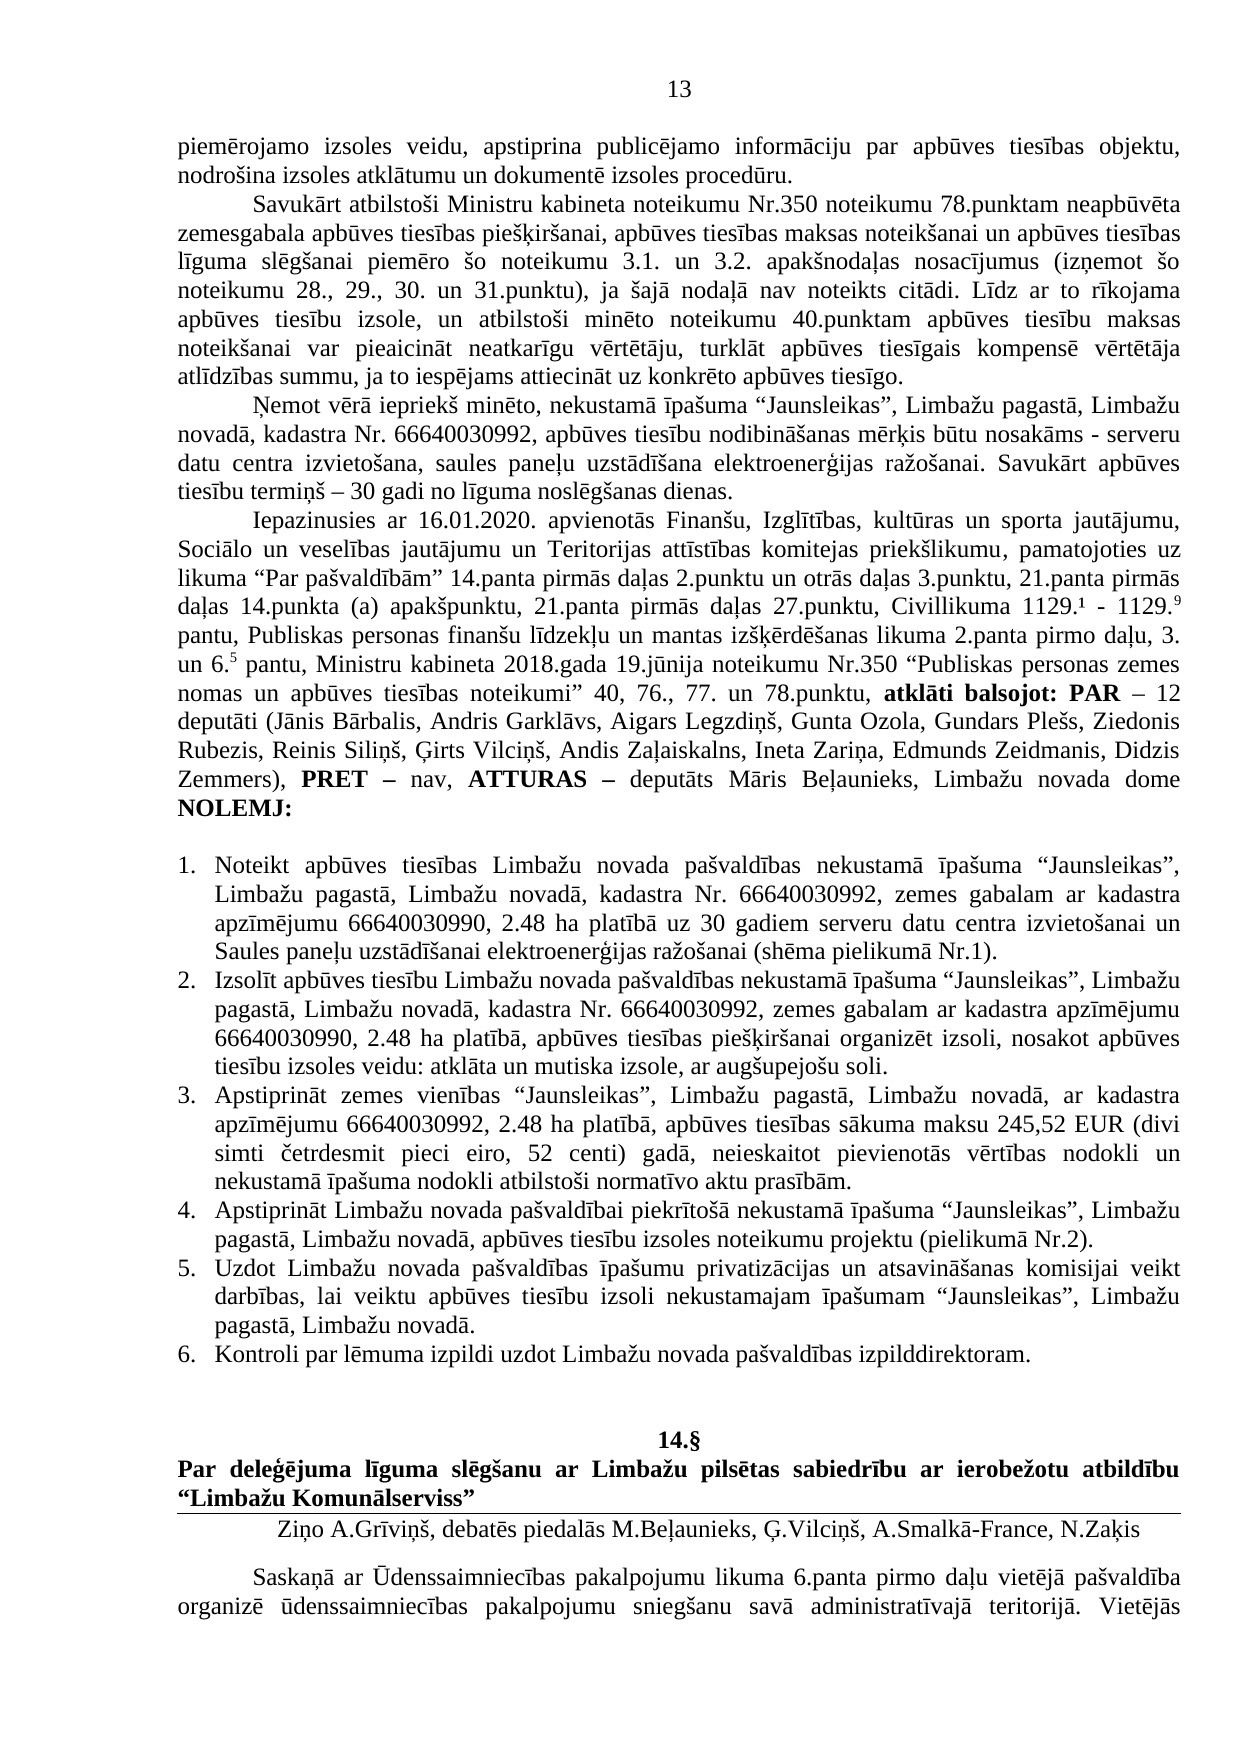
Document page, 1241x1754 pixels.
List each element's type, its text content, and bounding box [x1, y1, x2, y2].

text Savukārt atbilstoši Ministru kabineta noteikumu Nr.350 noteikumu 78.punktam neapbūvēta zemesgabala apbūves tiesības piešķiršanai, apbūves tiesības maksas noteikšanai un apbūves tiesības līguma slēgšanai piemēro šo noteikumu 3.1. un 3.2. apakšnodaļas nosacījumus (izņemot šo noteikumu 28., 29., 30. un 31.punktu), ja šajā nodaļā nav noteikts citādi. Līdz ar to rīkojama apbūves tiesību izsole, un atbilstoši minēto noteikumu 40.punktam apbūves tiesību maksas noteikšanai var pieaicināt neatkarīgu vērtētāju, turklāt apbūves tiesīgais kompensē vērtētāja atlīdzības summu, ja to iespējams attiecināt uz konkrēto apbūves tiesīgo. [177, 189, 1181, 390]
list Kontroli par lēmuma izpildi uzdot Limbažu novada pašvaldības izpilddirektoram. [177, 1339, 1181, 1368]
text Iepazinusies ar 16.01.2020. apvienotās Finanšu, Izglītības, kultūras un sporta jautājumu, Sociālo un veselības jautājumu un Teritorijas attīstības komitejas priekšlikumu, pamatojoties uz likuma “Par pašvaldībām” 14.panta pirmās daļas 2.punktu un otrās daļas 3.punktu, 21.panta pirmās daļas 14.punkta (a) apakšpunktu, 21.panta pirmās daļas 27.punktu, Civillikuma 1129.¹ - 1129.9 pantu, Publiskas personas finanšu līdzekļu un mantas izšķērdēšanas likuma 2.panta pirmo daļu, 3. un 6.5 pantu, Ministru kabineta 2018.gada 19.jūnija noteikumu Nr.350 “Publiskas personas zemes nomas un apbūves tiesības noteikumi” 40, 76., 77. un 78.punktu, atklāti balsojot: PAR – 12 deputāti (Jānis Bārbalis, Andris Garklāvs, Aigars Legzdiņš, Gunta Ozola, Gundars Plešs, Ziedonis Rubezis, Reinis Siliņš, Ģirts Vilciņš, Andis Zaļaiskalns, Ineta Zariņa, Edmunds Zeidmanis, Didzis Zemmers), PRET – nav, ATTURAS – deputāts Māris Beļaunieks, Limbažu novada dome NOLEMJ: [177, 505, 1181, 821]
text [177, 131, 1181, 189]
list Izsolīt apbūves tiesību Limbažu novada pašvaldības nekustamā īpašuma “Jaunsleikas”, Limbažu pagastā, Limbažu novadā, kadastra Nr. 66640030992, zemes gabalam ar kadastra apzīmējumu 66640030990, 2.48 ha platībā, apbūves tiesības piešķiršanai organizēt izsoli, nosakot apbūves tiesību izsoles veidu: atklāta un mutiska izsole, ar augšupejošu soli. [177, 965, 1181, 1080]
text Par deleģējuma līguma slēgšanu ar Limbažu pilsētas sabiedrību ar ierobežotu atbildību “Limbažu Komunālserviss” [177, 1454, 1181, 1513]
text 14.§ [177, 1425, 1181, 1454]
list Uzdot Limbažu novada pašvaldības īpašumu privatizācijas un atsavināšanas komisijai veikt darbības, lai veiktu apbūves tiesību izsoli nekustamajam īpašumam “Jaunsleikas”, Limbažu pagastā, Limbažu novadā. [177, 1253, 1181, 1339]
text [177, 1562, 1181, 1620]
text Ziņo A.Grīviņš, debatēs piedalās M.Beļaunieks, Ģ.Vilciņš, A.Smalkā-France, N.Zaķis [177, 1514, 1181, 1543]
list Apstiprināt zemes vienības “Jaunsleikas”, Limbažu pagastā, Limbažu novadā, ar kadastra apzīmējumu 66640030992, 2.48 ha platībā, apbūves tiesības sākuma maksu 245,52 EUR (divi simti četrdesmit pieci eiro, 52 centi) gadā, neieskaitot pievienotās vērtības nodokli un nekustamā īpašuma nodokli atbilstoši normatīvo aktu prasībām. [177, 1080, 1181, 1195]
list Apstiprināt Limbažu novada pašvaldībai piekrītošā nekustamā īpašuma “Jaunsleikas”, Limbažu pagastā, Limbažu novadā, apbūves tiesību izsoles noteikumu projektu (pielikumā Nr.2). [177, 1195, 1181, 1253]
list Noteikt apbūves tiesības Limbažu novada pašvaldības nekustamā īpašuma “Jaunsleikas”, Limbažu pagastā, Limbažu novadā, kadastra Nr. 66640030992, zemes gabalam ar kadastra apzīmējumu 66640030990, 2.48 ha platībā uz 30 gadiem serveru datu centra izvietošanai un Saules paneļu uzstādīšanai elektroenerģijas ražošanai (shēma pielikumā Nr.1). [177, 850, 1181, 965]
text Ņemot vērā iepriekš minēto, nekustamā īpašuma “Jaunsleikas”, Limbažu pagastā, Limbažu novadā, kadastra Nr. 66640030992, apbūves tiesību nodibināšanas mērķis būtu nosakāms - serveru datu centra izvietošana, saules paneļu uzstādīšana elektroenerģijas ražošanai. Savukārt apbūves tiesību termiņš – 30 gadi no līguma noslēgšanas dienas. [177, 390, 1181, 505]
